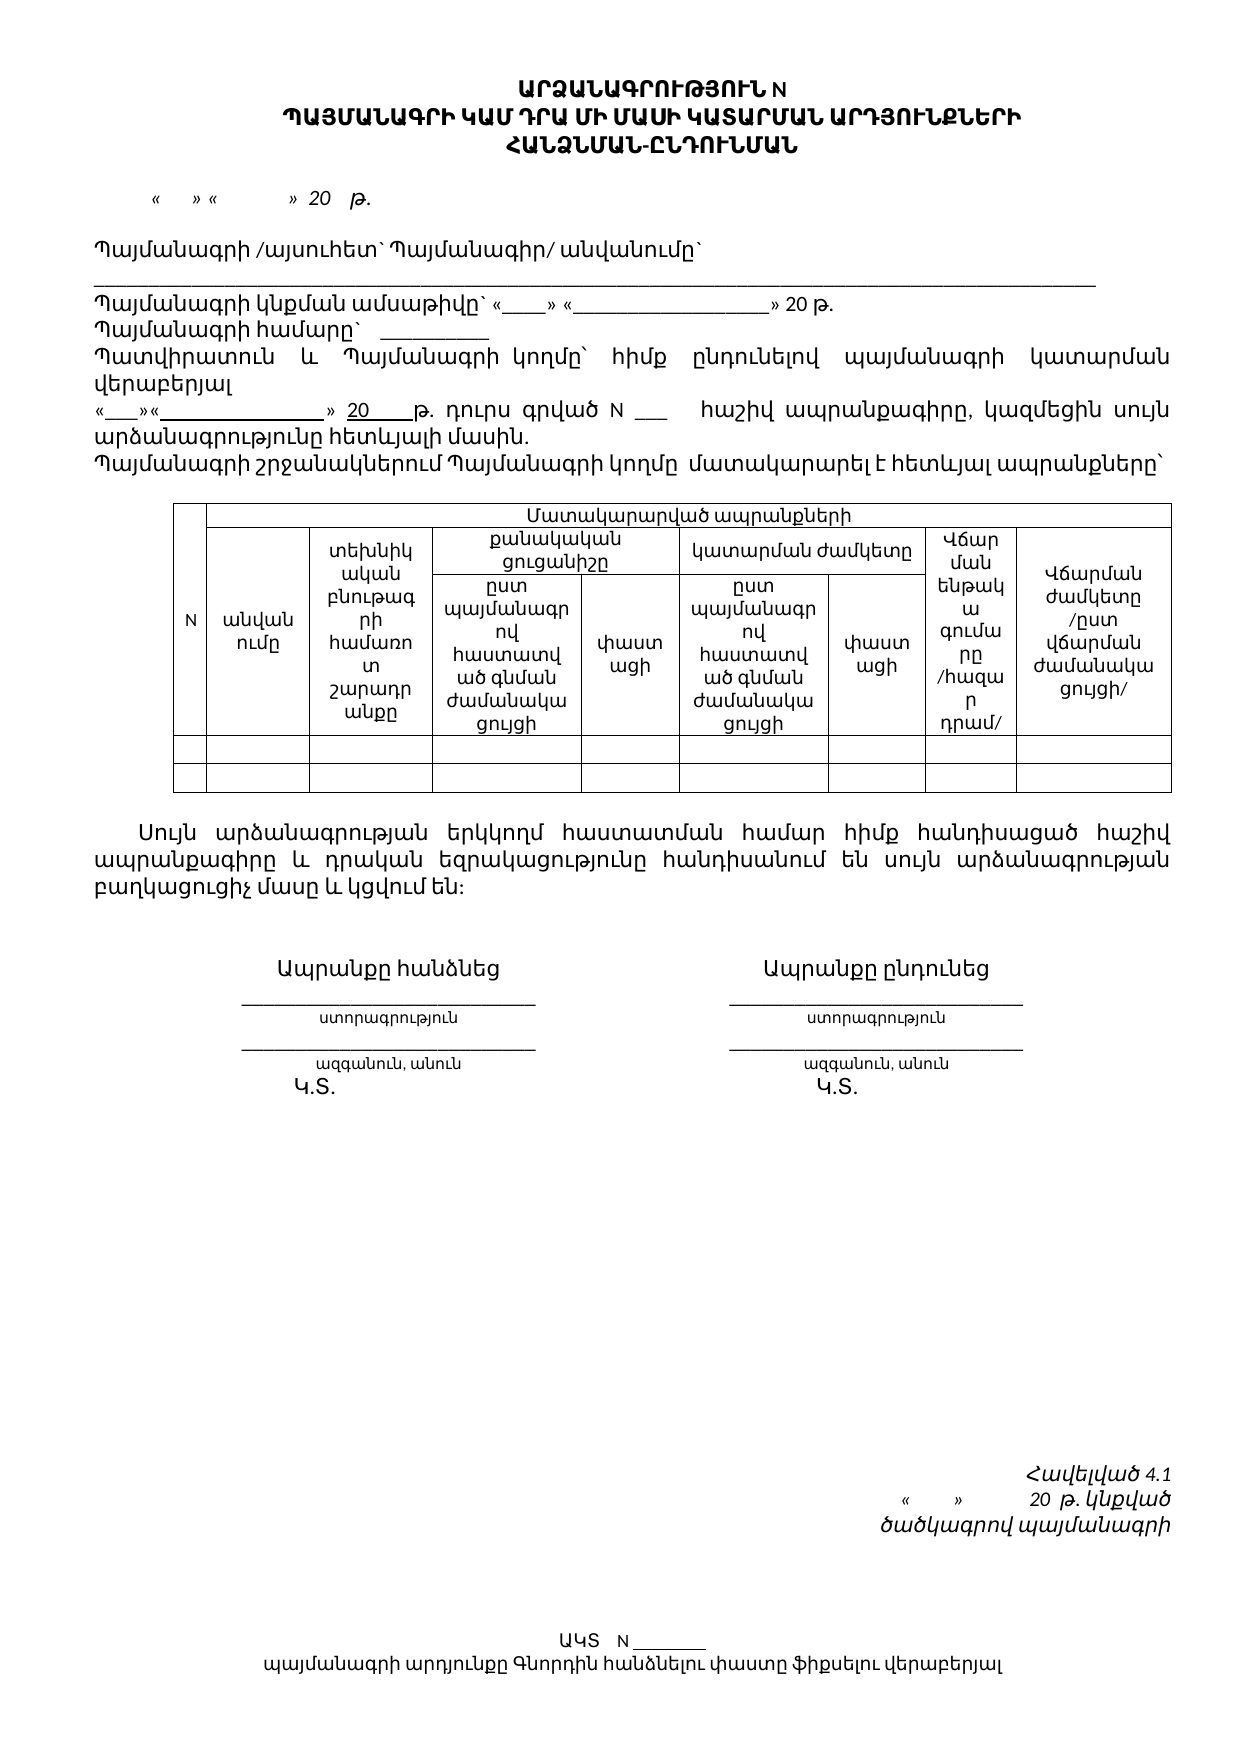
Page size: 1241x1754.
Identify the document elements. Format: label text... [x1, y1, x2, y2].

table_cell [1017, 764, 1171, 792]
table_cell [174, 736, 206, 763]
table_cell [829, 736, 925, 763]
table_cell քանակական ցուցանիշը [433, 528, 679, 573]
text ՀԱՆՁՆՄԱՆ-ԸՆԴՈՒՆՄԱՆ [94, 131, 1171, 159]
text պայմանագրի արդյունքը Գնորդին հանձնելու փաստը ֆիքսելու վերաբերյալ [94, 1652, 1171, 1675]
text «___»« » 20 թ. դուրս գրված N ___ հաշիվ ապրանքագիրը, կազմեցին սույն արձանագրությունը հետևյալի մասին. [94, 397, 1171, 450]
table_cell [680, 764, 828, 792]
text « » « » 20 թ. [94, 184, 1171, 211]
table_cell Կ.Տ. [633, 1074, 1120, 1100]
text Պայմանագրի /այսուհետ` Պայմանագիր/ անվանումը` ____________________________________________________________________________________________ [94, 237, 1171, 290]
text ԱՐՁԱՆԱԳՐՈՒԹՅՈՒՆ N [94, 75, 1171, 103]
table_cell [174, 764, 206, 792]
table_cell [207, 736, 309, 763]
table_cell [310, 736, 432, 763]
table_cell տեխնիկական բնութագրի համառոտ շարադրանքը [310, 528, 432, 734]
text Պայմանագրի համարը` __________ [94, 317, 1171, 343]
table_cell [433, 736, 581, 763]
text Պայմանագրի կնքման ամսաթիվը` «____» «__________________» 20 թ. [94, 290, 1171, 317]
table_cell Վճարման ենթակա գումարը /հազար դրամ/ [926, 528, 1016, 734]
table_cell [829, 764, 925, 792]
table_cell փաստացի [829, 575, 925, 734]
text ԱԿՏ N [94, 1629, 1171, 1652]
table_cell [926, 736, 1016, 763]
table_cell ըստ պայմանագրով հաստատված գնման ժամանակացույցի [680, 575, 828, 734]
text Հավելված 4.1 [94, 1461, 1171, 1487]
table_cell [310, 764, 432, 792]
table_header Ապրանքը ընդունեց [633, 955, 1120, 982]
table_header Ապրանքը հանձնեց [145, 955, 632, 982]
text ՊԱՅՄԱՆԱԳՐԻ ԿԱՄ ԴՐԱ ՄԻ ՄԱՍԻ ԿԱՏԱՐՄԱՆ ԱՐԴՅՈՒՆՔՆԵՐԻ [94, 103, 1171, 131]
table_cell ___________________________ ազգանուն, անուն [633, 1028, 1120, 1073]
table_cell [582, 764, 679, 792]
table_cell [926, 764, 1016, 792]
table_cell կատարման ժամկետը [680, 528, 925, 573]
text Սույն արձանագրության երկկողմ հաստատման համար հիմք հանդիսացած հաշիվ ապրանքագիրը և դրական եզրակացությունը հանդիսանում են սույն արձանագրության բաղկացուցիչ մասը և կցվում են: [94, 819, 1171, 899]
table_cell Վճարման ժամկետը /ըստ վճարման ժամանակացույցի/ [1017, 528, 1171, 734]
table_cell անվանումը [207, 528, 309, 734]
table_cell [680, 736, 828, 763]
table_cell [433, 764, 581, 792]
table_cell [207, 764, 309, 792]
table_header Մատակարարված ապրանքների [207, 504, 1171, 527]
table_cell ___________________________ ազգանուն, անուն [145, 1028, 632, 1073]
text Պայմանագրի շրջանակներում Պայմանագրի կողմը մատակարարել է հետևյալ ապրանքները՝ [94, 450, 1171, 477]
table_header N [174, 504, 206, 734]
table_cell փաստացի [582, 575, 679, 734]
text Պատվիրատուն և Պայմանագրի կողմը՝ հիմք ընդունելով պայմանագրի կատարման վերաբերյալ [94, 343, 1171, 397]
table_cell [1017, 736, 1171, 763]
table_cell ըստ պայմանագրով հաստատված գնման ժամանակացույցի [433, 575, 581, 734]
table_cell [582, 736, 679, 763]
table_cell ___________________________ ստորագրություն [633, 982, 1120, 1028]
table_cell Կ.Տ. [145, 1074, 632, 1100]
text « » 20 թ. կնքված [94, 1487, 1171, 1512]
text ծածկագրով պայմանագրի [94, 1512, 1171, 1537]
table_cell ___________________________ ստորագրություն [145, 982, 632, 1028]
